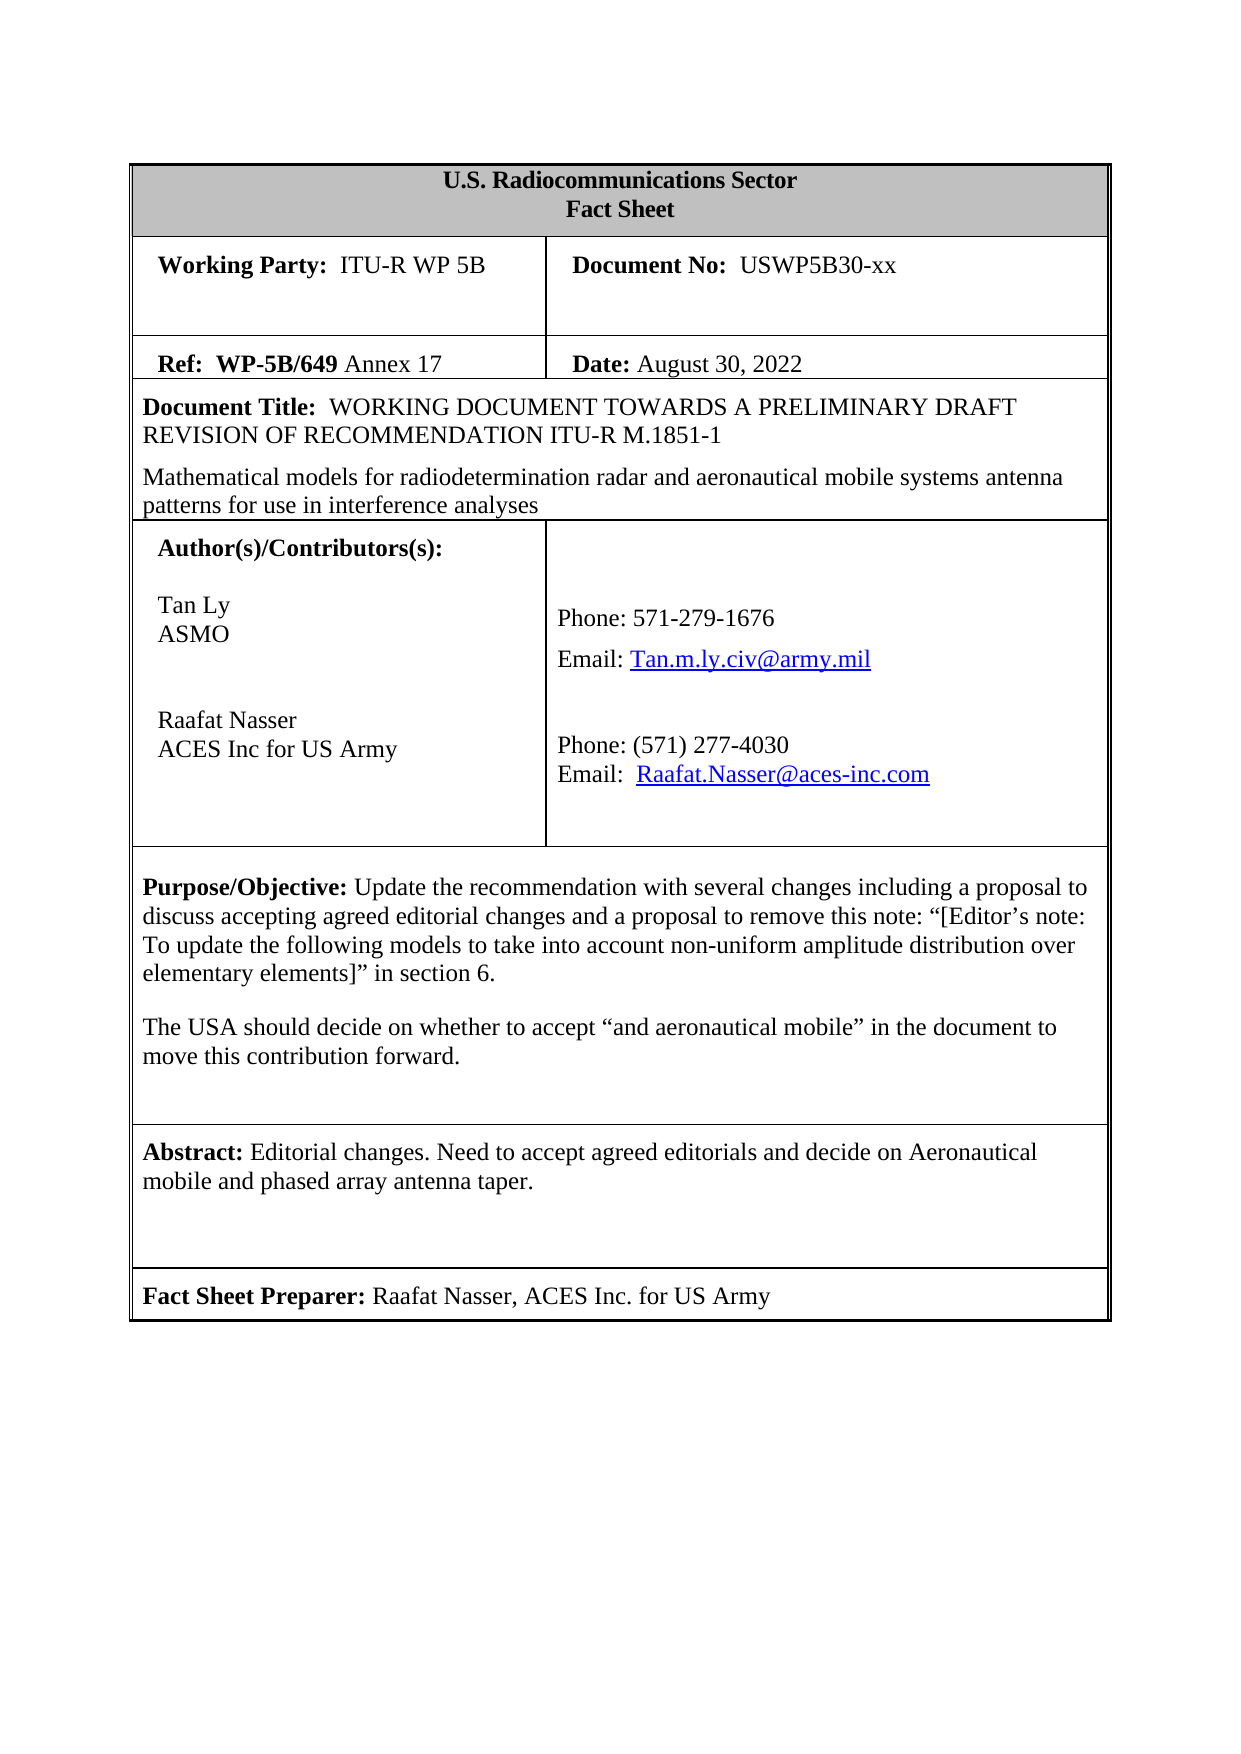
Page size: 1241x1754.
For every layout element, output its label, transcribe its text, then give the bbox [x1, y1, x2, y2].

table_header U.S. Radiocommunications Sector Fact Sheet [133, 166, 1107, 236]
table_cell Author(s)/Contributors(s): Tan Ly ASMO Raafat Nasser ACES Inc for US Army [133, 521, 545, 846]
table_cell Document No: USWP5B30-xx [547, 237, 1107, 335]
table_cell Fact Sheet Preparer: Raafat Nasser, ACES Inc. for US Army [133, 1269, 1107, 1319]
table_cell Working Party: ITU-R WP 5B [133, 237, 545, 335]
table_cell Document Title: WORKING DOCUMENT TOWARDS A PRELIMINARY DRAFT REVISION OF RECOMMENDATION ITU-R M.1851-1 Mathematical models for radiodetermination radar and aeronautical mobile systems antenna patterns for use in interference analyses [133, 379, 1107, 519]
table_cell Ref: WP-5B/649 Annex 17 [133, 336, 545, 377]
table_cell Date: August 30, 2022 [547, 336, 1107, 377]
table_cell Abstract: Editorial changes. Need to accept agreed editorials and decide on Aeronautical mobile and phased array antenna taper. [133, 1125, 1107, 1267]
table_cell Purpose/Objective: Update the recommendation with several changes including a proposal to discuss accepting agreed editorial changes and a proposal to remove this note: “[Editor’s note: To update the following models to take into account non-uniform amplitude distribution over elementary elements]” in section 6. The USA should decide on whether to accept “and aeronautical mobile” in the document to move this contribution forward. [133, 847, 1107, 1123]
table_cell Phone: 571-279-1676 Email: Tan.m.ly.civ@army.mil Phone: (571) 277-4030 Email: Raafat.Nasser@aces-inc.com [547, 521, 1107, 846]
